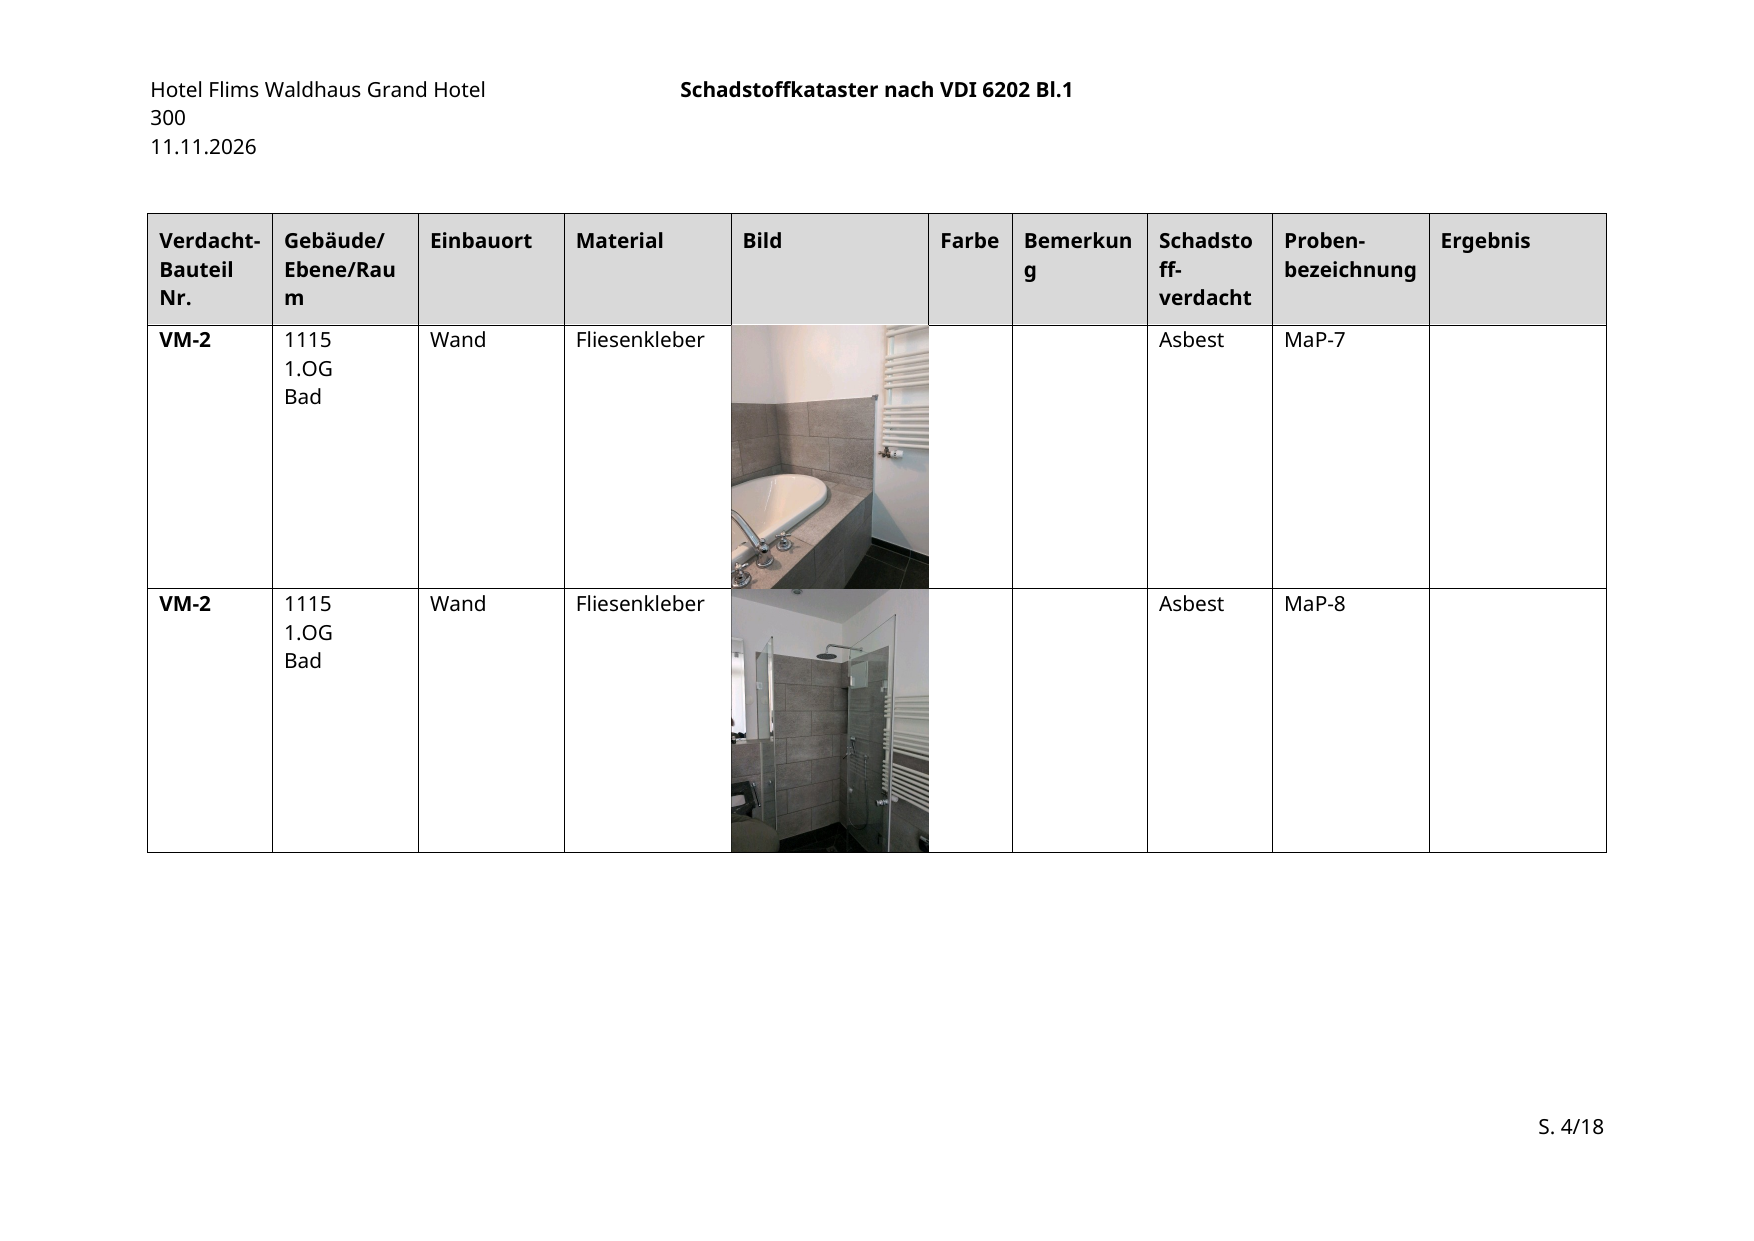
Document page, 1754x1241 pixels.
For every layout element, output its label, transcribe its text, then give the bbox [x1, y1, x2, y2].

table_header Farbe [929, 214, 1012, 324]
table_cell VM-2 [148, 326, 272, 588]
table_cell [929, 326, 1012, 588]
table_cell Wand [419, 589, 564, 852]
table_header Gebäude/ Ebene/Raum [273, 214, 418, 324]
table_header Bild [732, 214, 928, 324]
table_header Ergebnis [1430, 214, 1606, 324]
table_cell [929, 589, 1012, 852]
picture [731, 325, 929, 852]
table_header Bemerkung [1013, 214, 1147, 324]
table_cell [1430, 589, 1606, 852]
table_cell Asbest [1148, 326, 1272, 588]
table_cell [1013, 326, 1147, 588]
table_header Material [565, 214, 731, 324]
table_cell MaP-7 [1273, 326, 1429, 588]
table_cell [1013, 589, 1147, 852]
table_cell Fliesenkleber [565, 589, 731, 852]
table_header Einbauort [419, 214, 564, 324]
table_header Schadstoff-verdacht [1148, 214, 1272, 324]
table_header Verdacht-Bauteil Nr. [148, 214, 272, 324]
table_cell VM-2 [148, 589, 272, 852]
table_cell 1115 1.OG Bad [273, 326, 418, 588]
table_cell MaP-8 [1273, 589, 1429, 852]
table_cell Asbest [1148, 589, 1272, 852]
table_cell Wand [419, 326, 564, 588]
table_cell 1115 1.OG Bad [273, 589, 418, 852]
table_header Proben-bezeichnung [1273, 214, 1429, 324]
table_cell Fliesenkleber [565, 326, 731, 588]
table_cell [1430, 326, 1606, 588]
